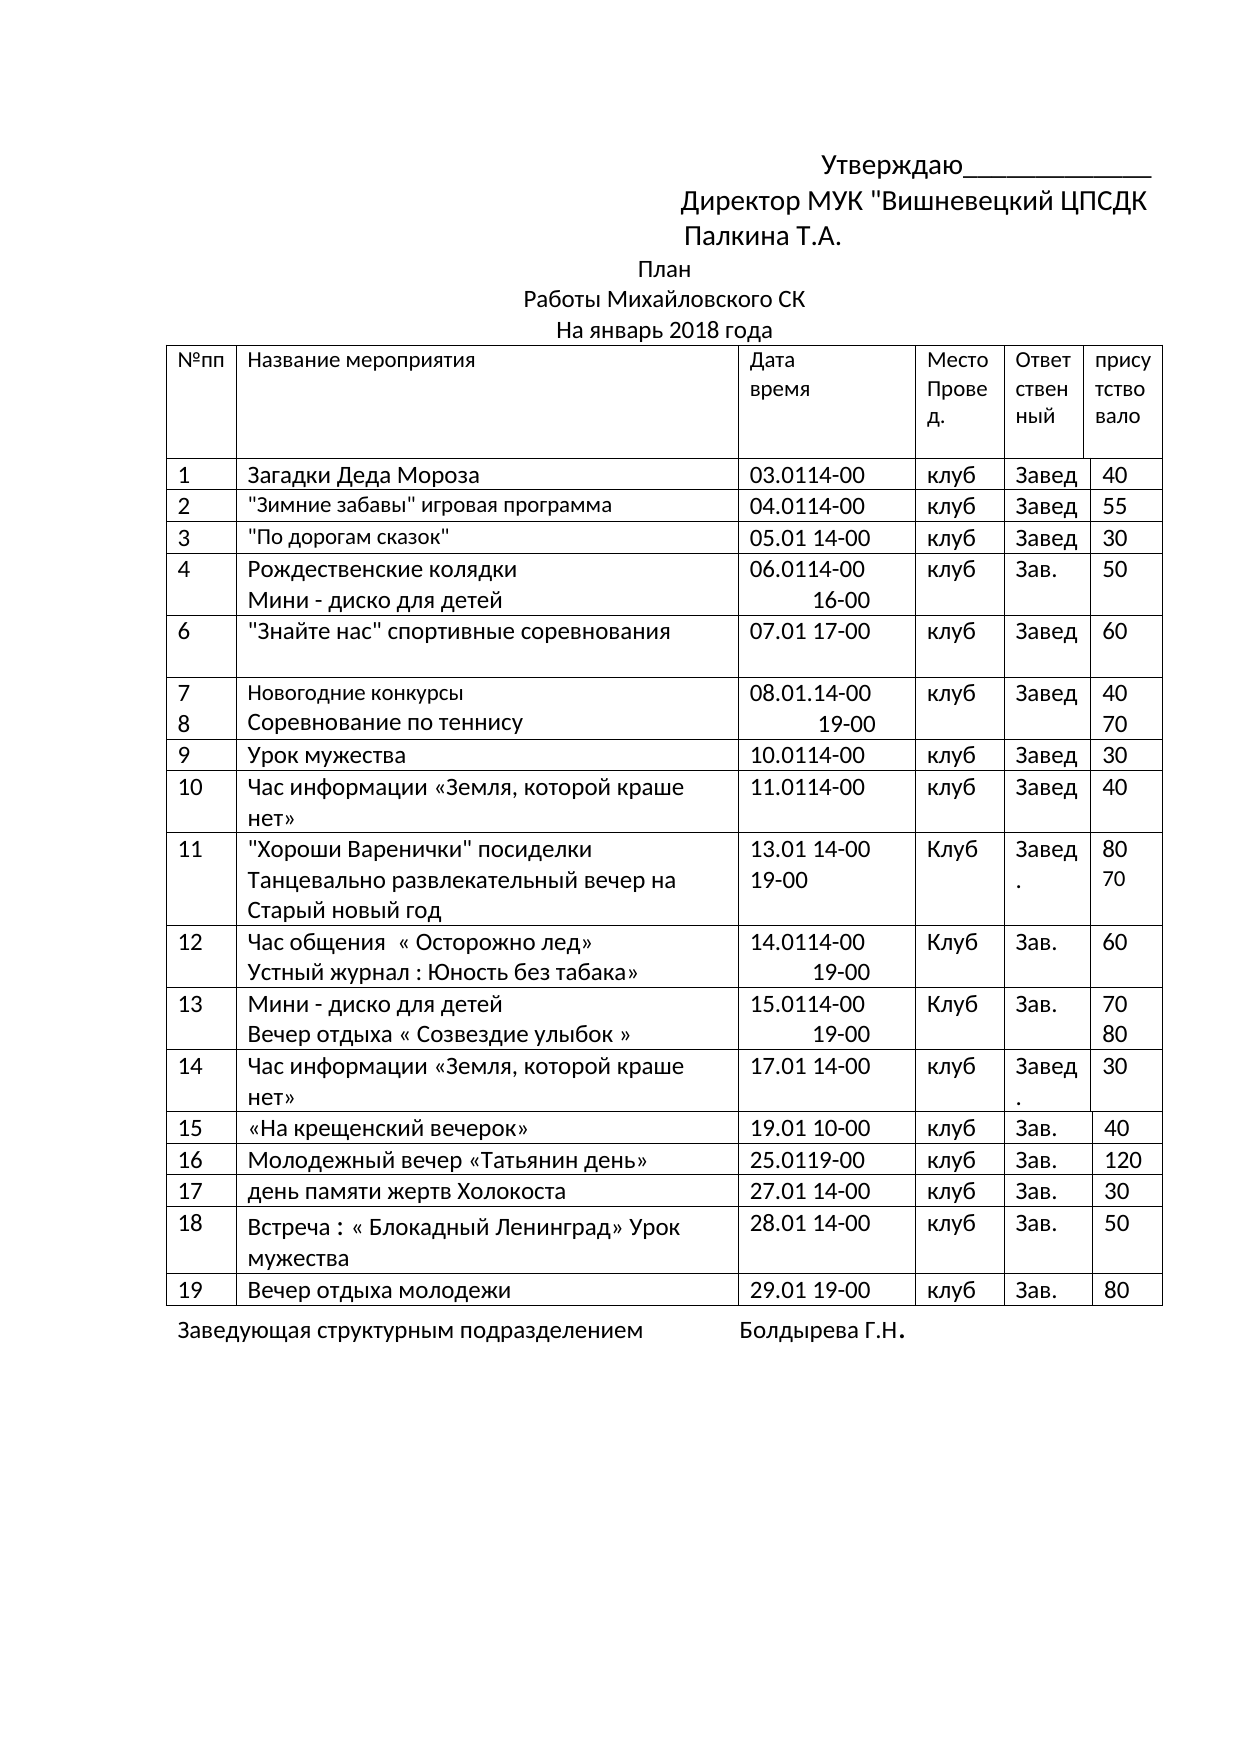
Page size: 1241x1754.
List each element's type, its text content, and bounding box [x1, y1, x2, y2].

table_cell клуб [916, 1144, 1004, 1174]
table_cell Клуб [916, 988, 1004, 1049]
table_cell 120 [1093, 1144, 1162, 1174]
table_cell клуб [916, 1050, 1004, 1111]
table_header Дата время [739, 346, 915, 458]
table_cell 07.01 17-00 [739, 616, 915, 677]
table_cell 50 [1091, 554, 1162, 614]
table_cell 9 [167, 740, 236, 770]
text План [177, 253, 1152, 283]
table_cell 19.01 10-00 [739, 1112, 915, 1143]
table_cell Зав. [1005, 1144, 1092, 1174]
table_cell 7 8 [167, 678, 236, 739]
table_cell 30 [1091, 740, 1162, 770]
table_cell клуб [916, 1274, 1004, 1304]
table_cell 04.0114-00 [739, 490, 915, 521]
table_cell 29.01 19-00 [739, 1274, 915, 1304]
table_cell Урок мужества [237, 740, 738, 770]
table_cell 14.0114-00 19-00 [739, 926, 915, 987]
table_cell 25.0119-00 [739, 1144, 915, 1174]
table_cell 40 [1091, 459, 1162, 489]
table_cell "Зимние забавы" игровая программа [237, 490, 738, 521]
table_cell Завед [1005, 771, 1090, 832]
text Палкина Т.А. [177, 217, 1152, 253]
table_cell Завед [1005, 678, 1090, 739]
table_cell 1 [167, 459, 236, 489]
table_cell Новогодние конкурсы Соревнование по теннису [237, 678, 738, 739]
table_cell 6 [167, 616, 236, 677]
table_cell Зав. [1005, 926, 1090, 987]
table_cell Час информации «Земля, которой краше нет» [237, 1050, 738, 1111]
table_cell 05.01 14-00 [739, 522, 915, 552]
table_cell 55 [1091, 490, 1162, 521]
table_cell Завед [1005, 740, 1090, 770]
table_cell 3 [167, 522, 236, 552]
table_cell 11.0114-00 [739, 771, 915, 832]
table_cell Зав. [1005, 1175, 1092, 1206]
table_cell Клуб [916, 833, 1004, 925]
table_cell 50 [1093, 1207, 1162, 1273]
table_cell клуб [916, 459, 1004, 489]
table_cell клуб [916, 771, 1004, 832]
table_header №пп [167, 346, 236, 458]
table_cell 08.01.14-00 19-00 [739, 678, 915, 739]
table_cell 40 [1093, 1112, 1162, 1143]
table_cell Завед [1005, 522, 1090, 552]
text Директор МУК "Вишневецкий ЦПСДК [177, 182, 1152, 217]
table_cell "По дорогам сказок" [237, 522, 738, 552]
table_cell 30 [1091, 1050, 1162, 1111]
table_cell Молодежный вечер «Татьянин день» [237, 1144, 738, 1174]
table_cell Завед. [1005, 1050, 1090, 1111]
table_cell Зав. [1005, 988, 1090, 1049]
table_cell 80 [1093, 1274, 1162, 1304]
table_cell 13.01 14-00 19-00 [739, 833, 915, 925]
table_cell клуб [916, 1112, 1004, 1143]
table_cell клуб [916, 554, 1004, 614]
table_header Название мероприятия [237, 346, 738, 458]
table_cell Рождественские колядки Мини - диско для детей [237, 554, 738, 614]
table_cell 27.01 14-00 [739, 1175, 915, 1206]
table_cell Мини - диско для детей Вечер отдыха « Созвездие улыбок » [237, 988, 738, 1049]
table_header присутствовало [1084, 346, 1162, 458]
table_cell Вечер отдыха молодежи [237, 1274, 738, 1304]
table_cell 13 [167, 988, 236, 1049]
table_cell Час информации «Земля, которой краше нет» [237, 771, 738, 832]
table_cell клуб [916, 616, 1004, 677]
table_cell 15.0114-00 19-00 [739, 988, 915, 1049]
table_cell Зав. [1005, 1207, 1092, 1273]
text Утверждаю_____________ [177, 118, 1152, 182]
table_cell Завед [1005, 459, 1090, 489]
table_cell 15 [167, 1112, 236, 1143]
table_cell 10.0114-00 [739, 740, 915, 770]
table_cell 12 [167, 926, 236, 987]
table_cell клуб [916, 678, 1004, 739]
table_cell 17 [167, 1175, 236, 1206]
table_header Ответ ственный [1005, 346, 1083, 458]
text Работы Михайловского СК [177, 283, 1152, 314]
table_cell 70 80 [1091, 988, 1162, 1049]
table_cell 28.01 14-00 [739, 1207, 915, 1273]
table_cell день памяти жертв Холокоста [237, 1175, 738, 1206]
table_cell 40 [1091, 771, 1162, 832]
table_cell Завед [1005, 616, 1090, 677]
table_cell Час общения « Осторожно лед» Устный журнал : Юность без табака» [237, 926, 738, 987]
table_cell 06.0114-00 16-00 [739, 554, 915, 614]
table_cell Зав. [1005, 554, 1090, 614]
table_cell 2 [167, 490, 236, 521]
table_cell 17.01 14-00 [739, 1050, 915, 1111]
table_cell Клуб [916, 926, 1004, 987]
table_cell клуб [916, 522, 1004, 552]
table_cell 30 [1091, 522, 1162, 552]
text Заведующая структурным подразделением Болдырева Г.Н. [177, 1306, 1152, 1346]
table_cell 11 [167, 833, 236, 925]
table_cell 60 [1091, 926, 1162, 987]
table_cell 30 [1093, 1175, 1162, 1206]
table_cell Завед. [1005, 833, 1090, 925]
table_cell 18 [167, 1207, 236, 1273]
table_cell 40 70 [1091, 678, 1162, 739]
table_cell 10 [167, 771, 236, 832]
table_cell "Знайте нас" спортивные соревнования [237, 616, 738, 677]
table_cell 4 [167, 554, 236, 614]
table_cell клуб [916, 490, 1004, 521]
text На январь 2018 года [177, 314, 1152, 344]
table_cell 03.0114-00 [739, 459, 915, 489]
table_cell 60 [1091, 616, 1162, 677]
table_cell 80 70 [1091, 833, 1162, 925]
table_cell Зав. [1005, 1112, 1092, 1143]
table_cell 14 [167, 1050, 236, 1111]
table_cell Завед [1005, 490, 1090, 521]
table_cell "Хороши Варенички" посиделки Танцевально развлекательный вечер на Старый новый год [237, 833, 738, 925]
table_cell «На крещенский вечерок» [237, 1112, 738, 1143]
table_header Место Провед. [916, 346, 1004, 458]
table_cell Зав. [1005, 1274, 1092, 1304]
table_cell 19 [167, 1274, 236, 1304]
table_cell клуб [916, 1175, 1004, 1206]
table_cell 16 [167, 1144, 236, 1174]
table_cell клуб [916, 740, 1004, 770]
table_cell Встреча : « Блокадный Ленинград» Урок мужества [237, 1207, 738, 1273]
table_cell клуб [916, 1207, 1004, 1273]
table_cell Загадки Деда Мороза [237, 459, 738, 489]
